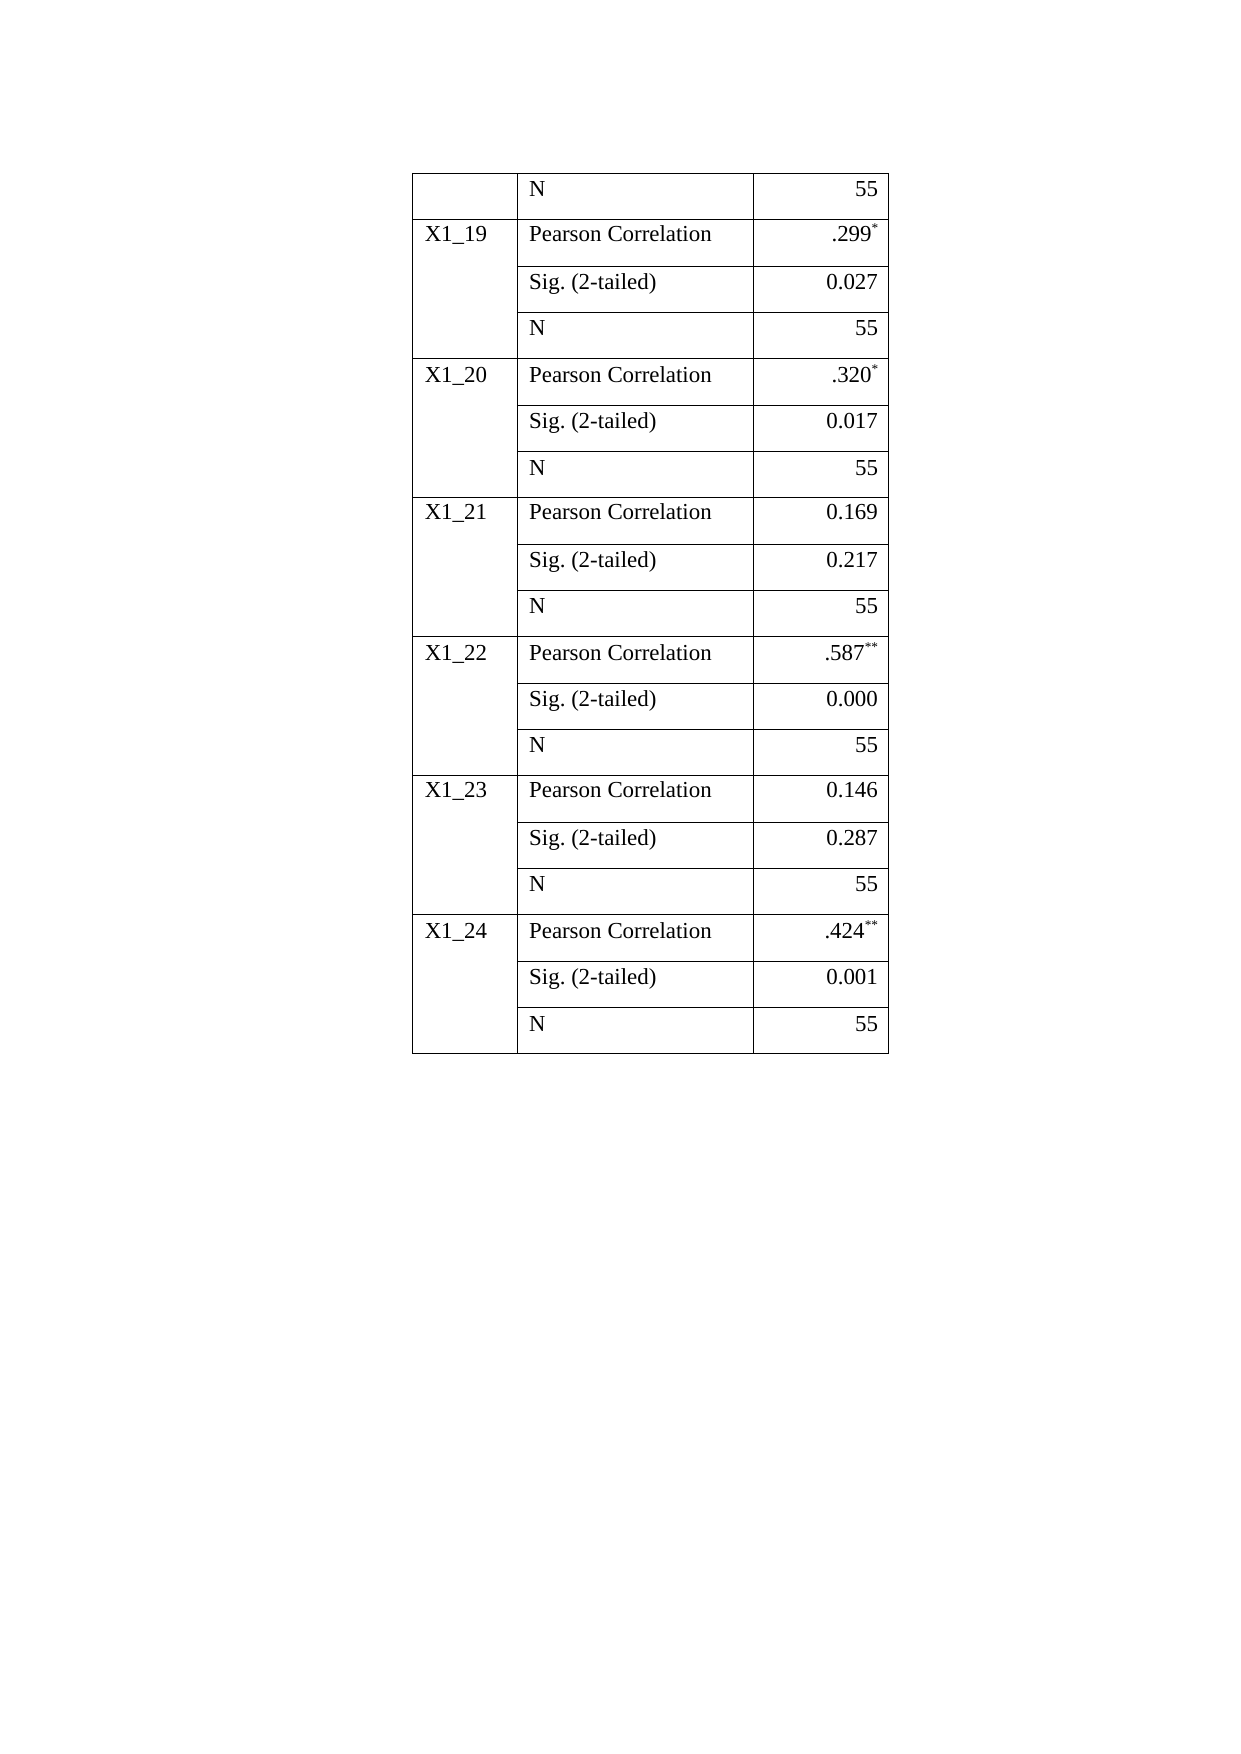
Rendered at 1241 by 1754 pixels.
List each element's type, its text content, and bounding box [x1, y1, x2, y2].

table_cell .424** [754, 915, 888, 961]
table_cell N [518, 869, 753, 914]
table_cell 0.146 [754, 776, 888, 822]
table_cell N [518, 452, 753, 497]
table_cell Pearson Correlation [518, 776, 753, 822]
table_cell 55 [754, 591, 888, 636]
table_cell Pearson Correlation [518, 637, 753, 683]
table_cell 0.000 [754, 684, 888, 729]
table_cell 0.017 [754, 406, 888, 451]
table_cell X1_20 [413, 359, 517, 497]
table_cell 55 [754, 730, 888, 775]
table_cell N [518, 730, 753, 775]
table_cell N [518, 313, 753, 358]
table_cell .320* [754, 359, 888, 404]
table_cell X1_19 [413, 220, 517, 358]
table_cell X1_24 [413, 915, 517, 1053]
table_cell 0.287 [754, 823, 888, 868]
table_cell X1_22 [413, 637, 517, 775]
table_cell 55 [754, 174, 888, 219]
table_cell 0.217 [754, 545, 888, 590]
table_cell N [518, 1008, 753, 1053]
table_cell Sig. (2-tailed) [518, 823, 753, 868]
table_cell Sig. (2-tailed) [518, 962, 753, 1007]
table_cell Pearson Correlation [518, 915, 753, 961]
table_cell Pearson Correlation [518, 220, 753, 266]
table_cell 55 [754, 869, 888, 914]
table_cell .587** [754, 637, 888, 683]
table_cell N [518, 174, 753, 219]
table_cell Pearson Correlation [518, 359, 753, 404]
table_cell Sig. (2-tailed) [518, 267, 753, 312]
table_cell N [518, 591, 753, 636]
table_cell Sig. (2-tailed) [518, 406, 753, 451]
table_cell 55 [754, 452, 888, 497]
table_cell 0.027 [754, 267, 888, 312]
table_cell X1_21 [413, 498, 517, 636]
table_cell .299* [754, 220, 888, 266]
table_cell Sig. (2-tailed) [518, 545, 753, 590]
table_cell 55 [754, 1008, 888, 1053]
table_cell 0.169 [754, 498, 888, 543]
table_cell X1_23 [413, 776, 517, 914]
table_cell Sig. (2-tailed) [518, 684, 753, 729]
table_cell 0.001 [754, 962, 888, 1007]
table_cell 55 [754, 313, 888, 358]
table_cell Pearson Correlation [518, 498, 753, 543]
